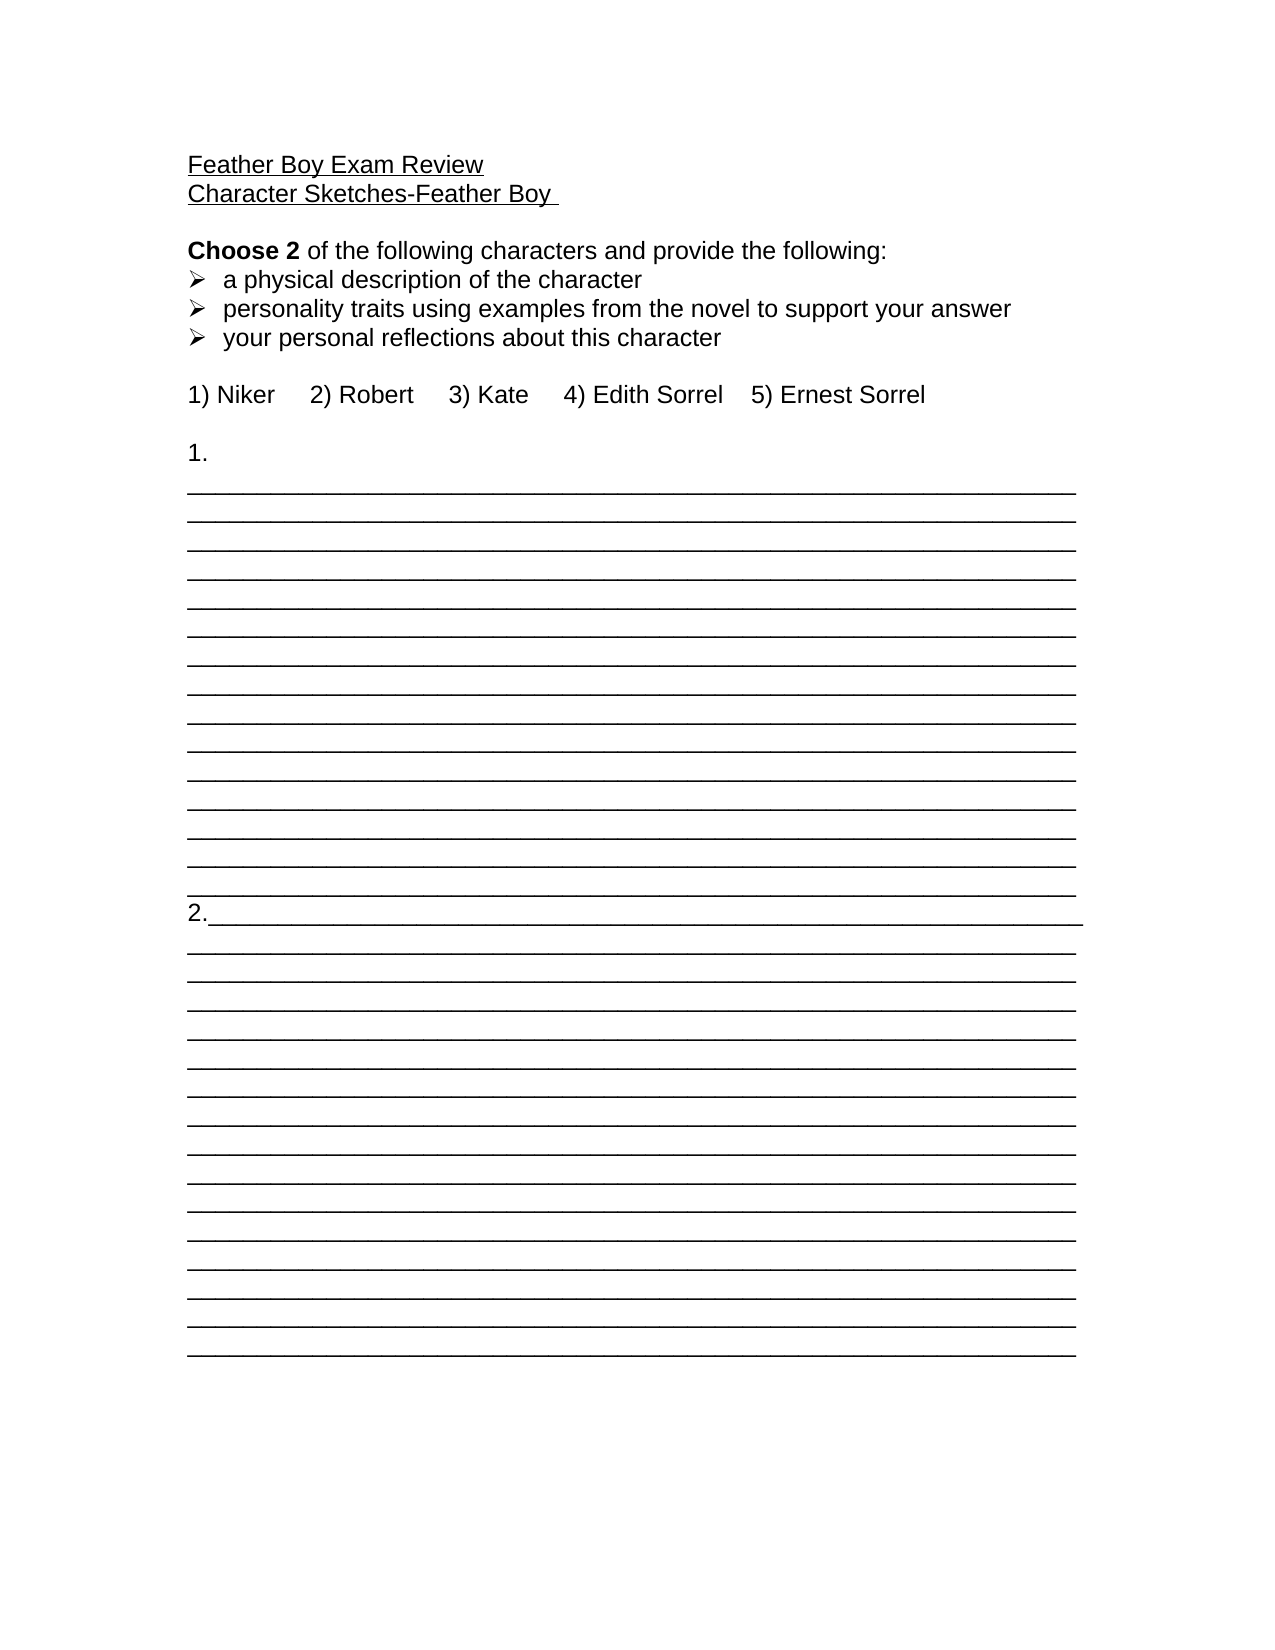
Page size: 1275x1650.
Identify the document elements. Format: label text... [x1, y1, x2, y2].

list personality traits using examples from the novel to support your answer [187, 294, 1087, 323]
text 1. ________________________________________________________________________________________________________________________________________________________________________________________________________________________________________________________________________________________________________________________________________________________________________________________________________________________________________________________________________________________________________________________________________________________________________________________________________________________________________________________________________________________________________________________________________________________________________________________________________________________________________________________________________________________________________________________________________________________________________________________________2._______________________________________________________________________________________________________________________________________________________________________________________________________________________________________________________________________________________________________________________________________________________________________________________________________________________________________________________________________________________________________________________________________________________________________________________________ [187, 438, 1087, 1157]
text ________________________________________________________________________________________________________________________________________________________________________________________________________________________________________________________________________________________________________________________________________________________________________________________________________________________________________________________________ [187, 1157, 1087, 1358]
text Choose 2 of the following characters and provide the following: [187, 236, 1087, 265]
text 1) Niker 2) Robert 3) Kate 4) Edith Sorrel 5) Ernest Sorrel [187, 380, 1087, 409]
text Character Sketches-Feather Boy [187, 179, 1087, 207]
list your personal reflections about this character [187, 323, 1087, 352]
text Feather Boy Exam Review [187, 150, 1087, 179]
list a physical description of the character [187, 265, 1087, 294]
